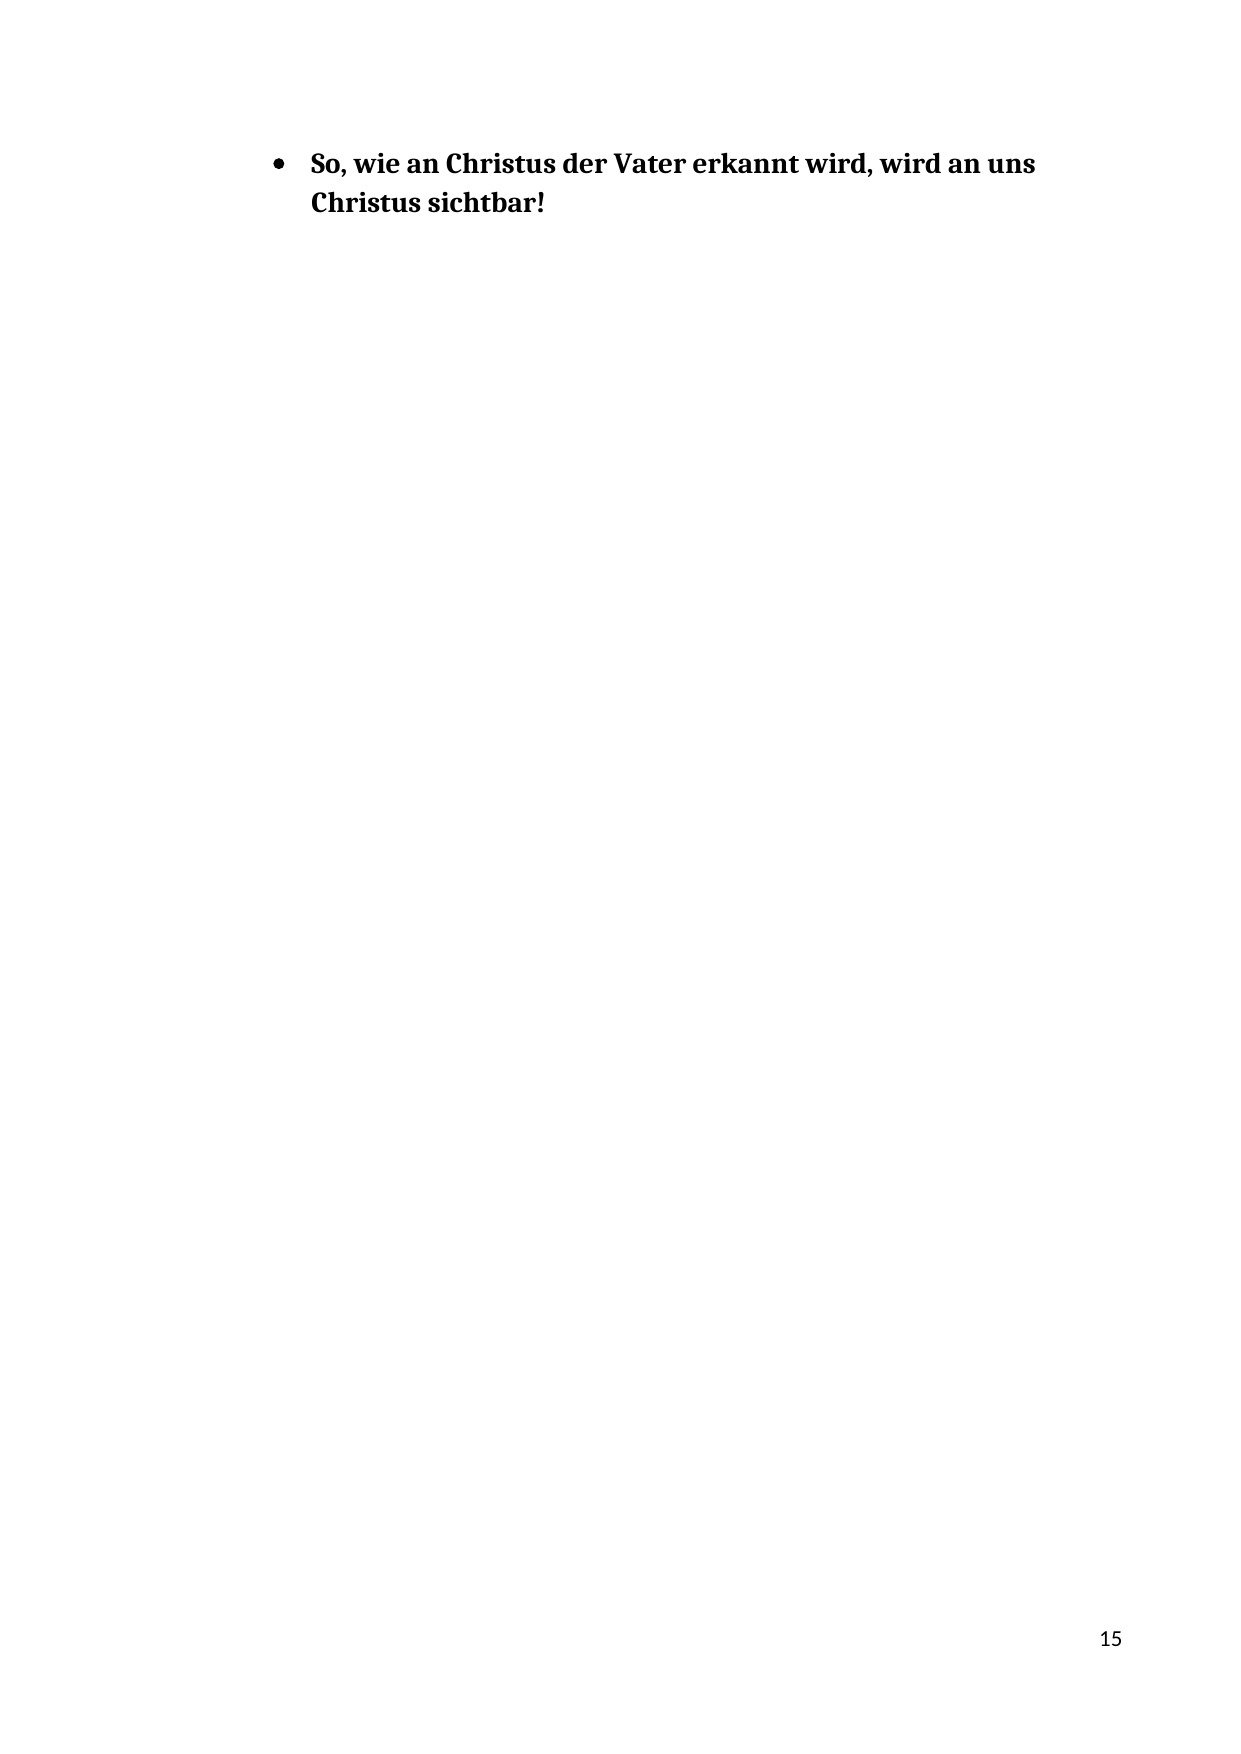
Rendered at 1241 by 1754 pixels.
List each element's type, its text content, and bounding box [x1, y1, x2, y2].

list So, wie an Christus der Vater erkannt wird, wird an uns Christus sichtbar! [274, 148, 1122, 220]
